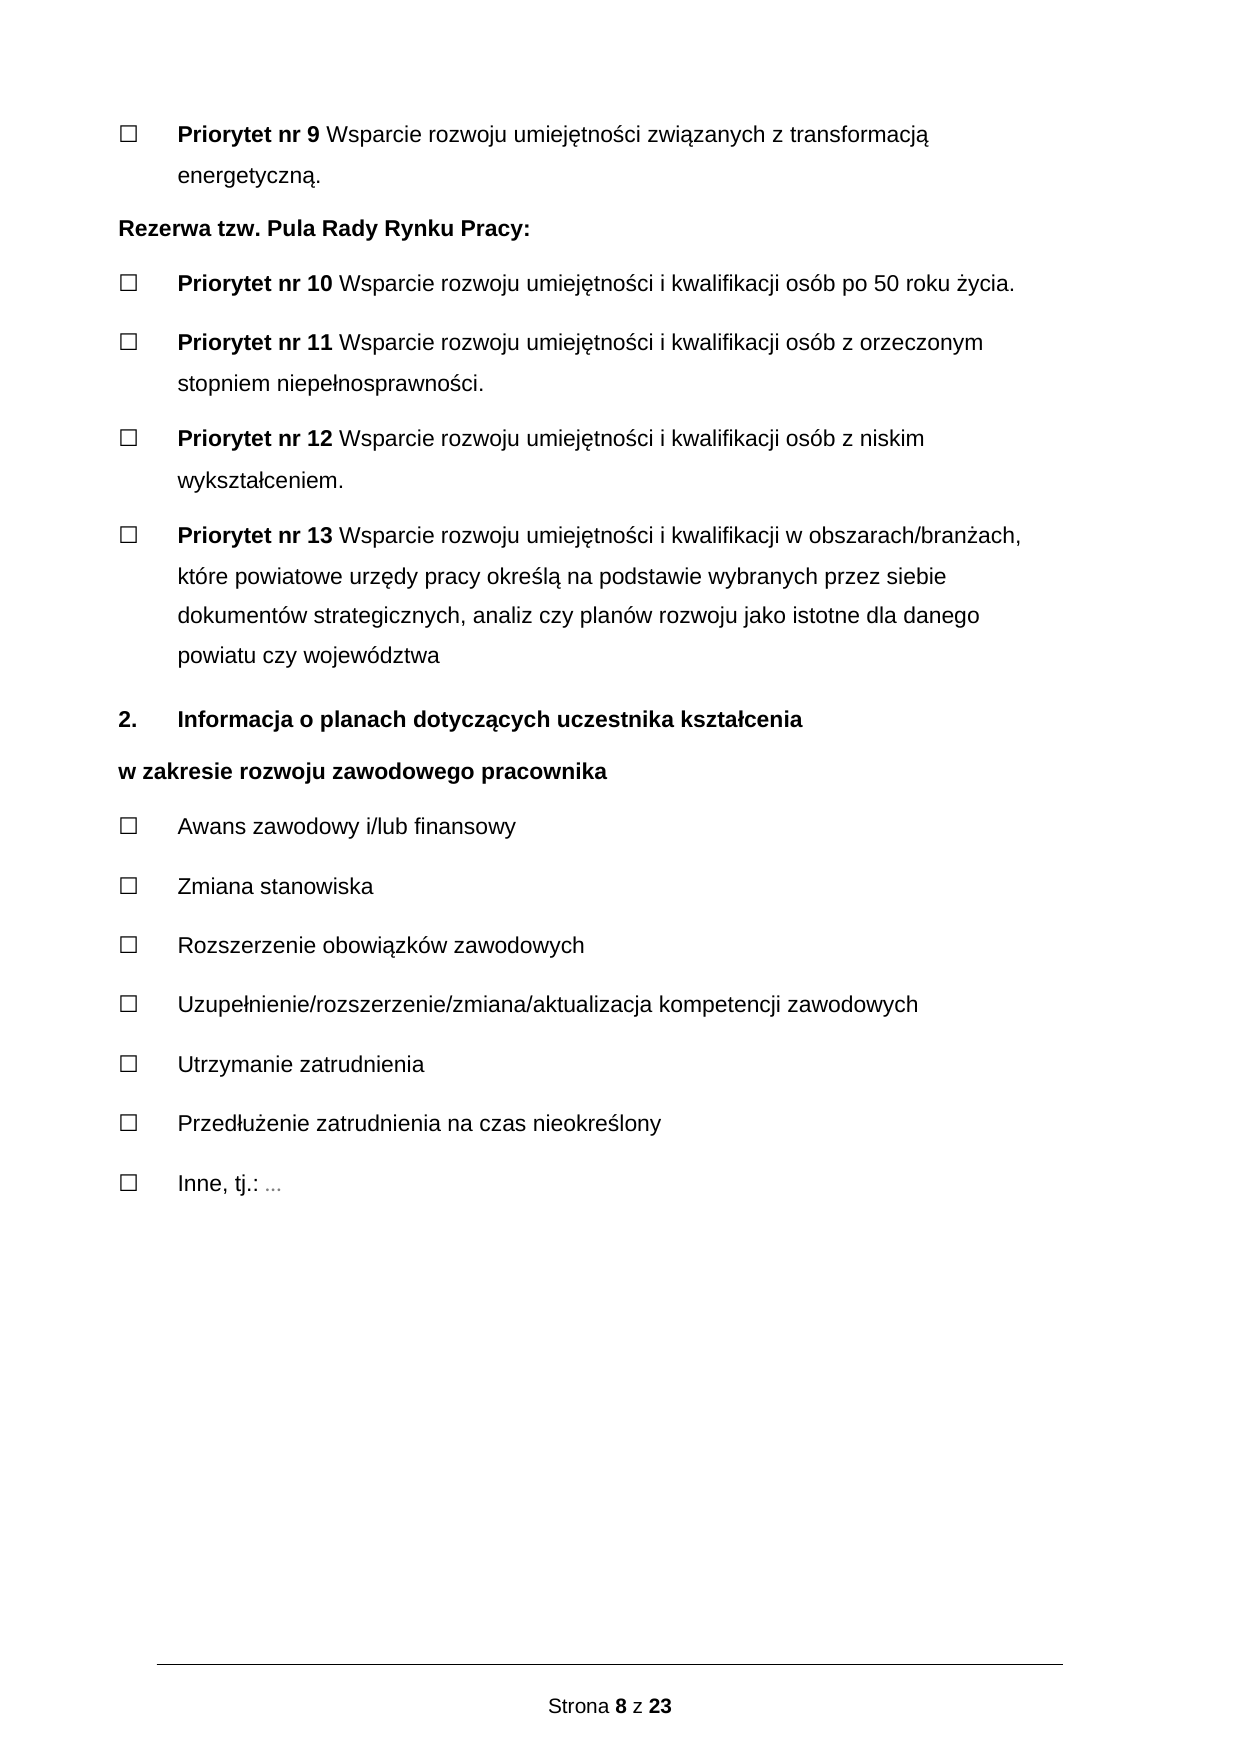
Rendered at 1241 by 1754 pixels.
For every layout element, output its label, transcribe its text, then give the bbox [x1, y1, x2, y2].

text Utrzymanie zatrudnienia [118, 1048, 1063, 1079]
text Priorytet nr 9 Wsparcie rozwoju umiejętności związanych z transformacją energetyczną. [118, 118, 1063, 189]
text Priorytet nr 10 Wsparcie rozwoju umiejętności i kwalifikacji osób po 50 roku życia. [118, 266, 1063, 298]
list Informacja o planach dotyczących uczestnika kształcenia [118, 706, 1063, 733]
text Zmiana stanowiska [118, 870, 1063, 901]
text Priorytet nr 12 Wsparcie rozwoju umiejętności i kwalifikacji osób z niskim wykształceniem. [118, 422, 1063, 493]
text Priorytet nr 11 Wsparcie rozwoju umiejętności i kwalifikacji osób z orzeczonym stopniem niepełnosprawności. [118, 326, 1063, 397]
text Uzupełnienie/rozszerzenie/zmiana/aktualizacja kompetencji zawodowych [118, 988, 1063, 1020]
text Priorytet nr 13 Wsparcie rozwoju umiejętności i kwalifikacji w obszarach/branżach, które powiatowe urzędy pracy określą na podstawie wybranych przez siebie dokumentów strategicznych, analiz czy planów rozwoju jako istotne dla danego powiatu czy województwa [118, 518, 1063, 668]
text Rezerwa tzw. Pula Rady Rynku Pracy: [118, 214, 1063, 241]
text Awans zawodowy i/lub finansowy [118, 810, 1063, 842]
text Przedłużenie zatrudnienia na czas nieokreślony [118, 1107, 1063, 1138]
text Rozszerzenie obowiązków zawodowych [118, 929, 1063, 960]
text w zakresie rozwoju zawodowego pracownika [118, 758, 1063, 785]
text Inne, tj.: [118, 1167, 1063, 1198]
